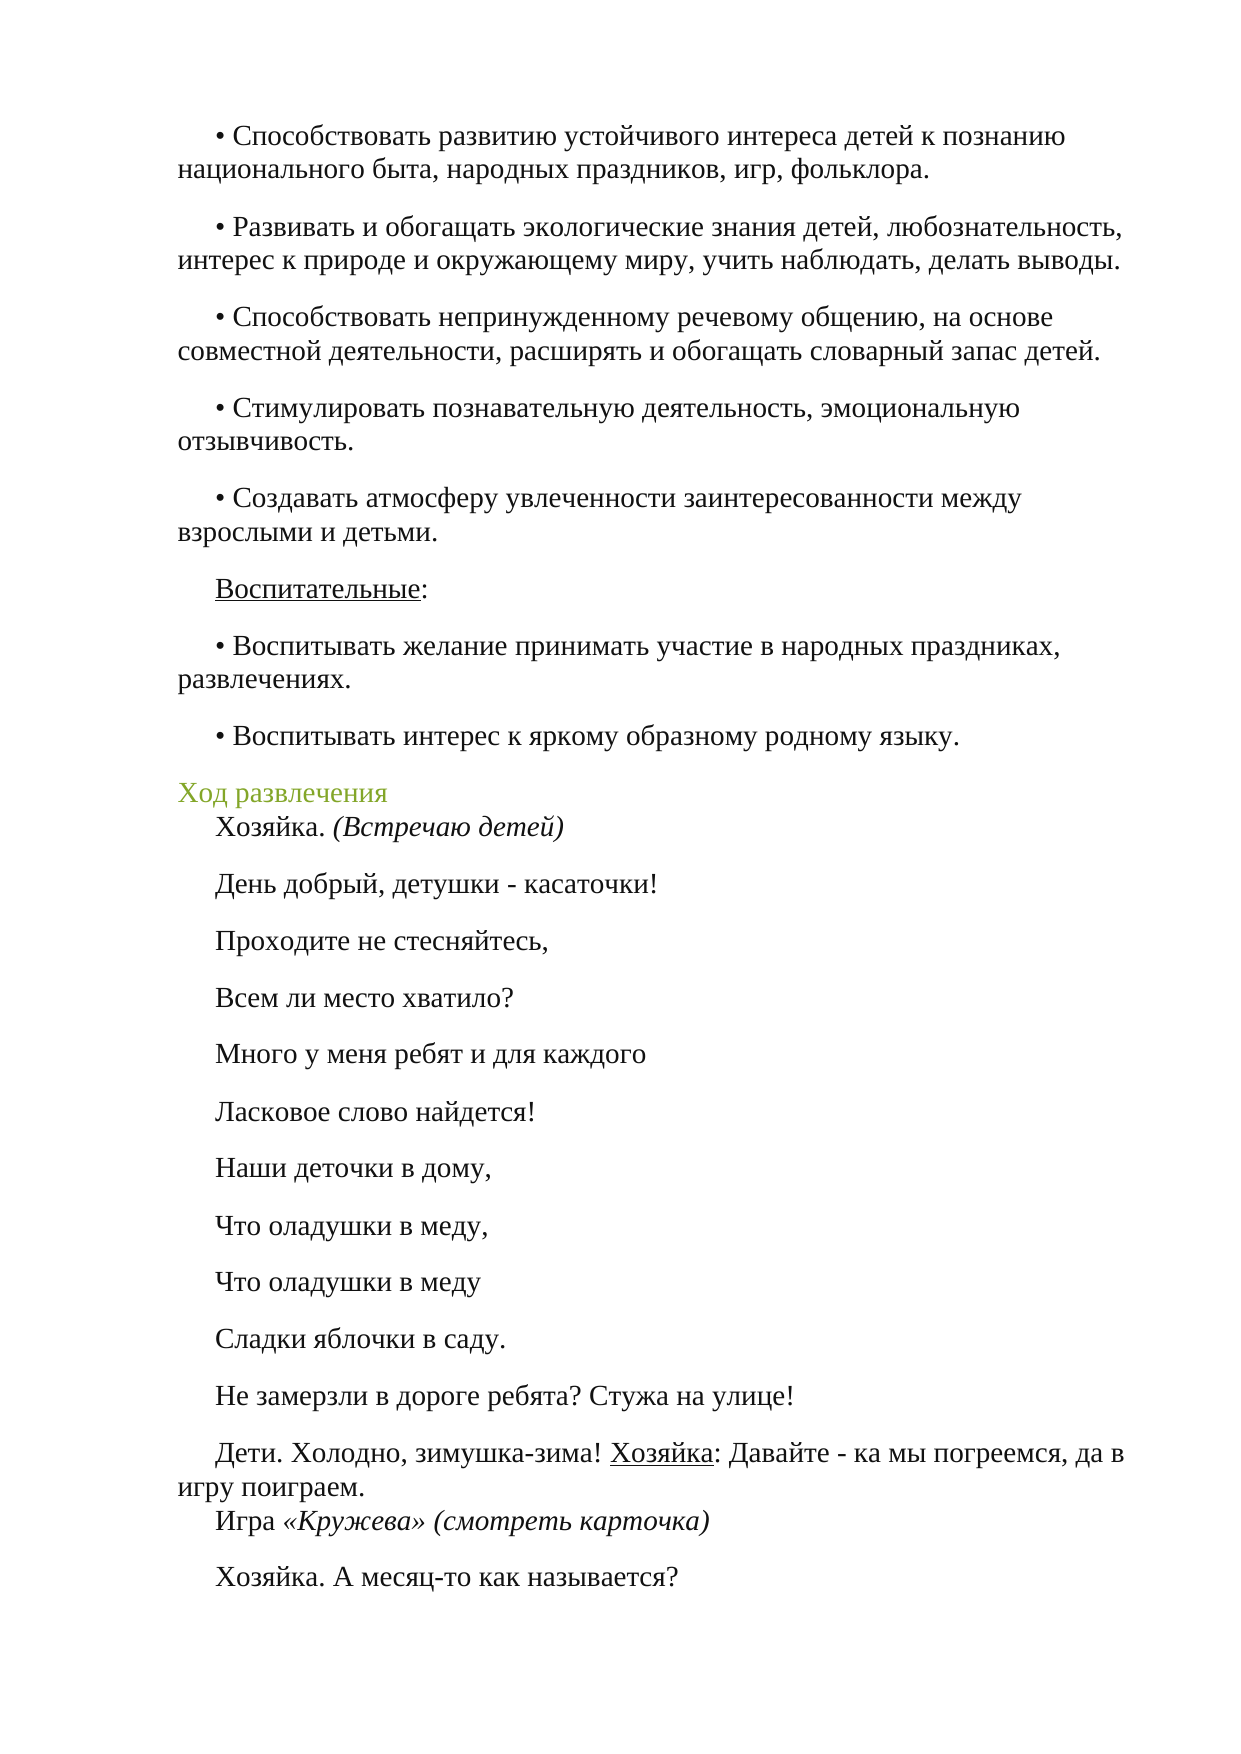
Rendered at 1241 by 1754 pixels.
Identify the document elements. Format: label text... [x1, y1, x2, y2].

text Хозяйка. А месяц-то как называется? [177, 1559, 1152, 1593]
text День добрый, детушки - касаточки! [177, 866, 1152, 899]
text • Развивать и обогащать экологические знания детей, любознательность, интерес к природе и окружающему миру, учить наблюдать, делать выводы. [177, 209, 1152, 276]
text Наши деточки в дому, [177, 1151, 1152, 1184]
text Много у меня ребят и для каждого [177, 1037, 1152, 1070]
text Дети. Холодно, зимушка-зима! Хозяйка: Давайте - ка мы погреемся, да в игру поиграем. [177, 1436, 1152, 1503]
text • Создавать атмосферу увлеченности заинтересованности между взрослыми и детьми. [177, 480, 1152, 547]
text Что оладушки в меду [177, 1264, 1152, 1298]
text Всем ли место хватило? [177, 980, 1152, 1013]
text Не замерзли в дороге ребята? Стужа на улице! [177, 1378, 1152, 1412]
text Ход развлечения [177, 775, 1152, 809]
text Проходите не стесняйтесь, [177, 923, 1152, 956]
text Воспитательные: [177, 571, 1152, 604]
text • Способствовать непринужденному речевому общению, на основе совместной деятельности, расширять и обогащать словарный запас детей. [177, 299, 1152, 366]
text • Стимулировать познавательную деятельность, эмоциональную отзывчивость. [177, 390, 1152, 457]
text Игра «Кружева» (смотреть карточка) [177, 1503, 1152, 1536]
text Ласковое слово найдется! [177, 1094, 1152, 1127]
text • Воспитывать желание принимать участие в народных праздниках, развлечениях. [177, 628, 1152, 695]
text Что оладушки в меду, [177, 1208, 1152, 1241]
text Хозяйка. (Встречаю детей) [177, 809, 1152, 842]
text • Воспитывать интерес к яркому образному родному языку. [177, 718, 1152, 752]
text • Способствовать развитию устойчивого интереса детей к познанию национального быта, народных праздников, игр, фольклора. [177, 118, 1152, 185]
text Сладки яблочки в саду. [177, 1322, 1152, 1355]
